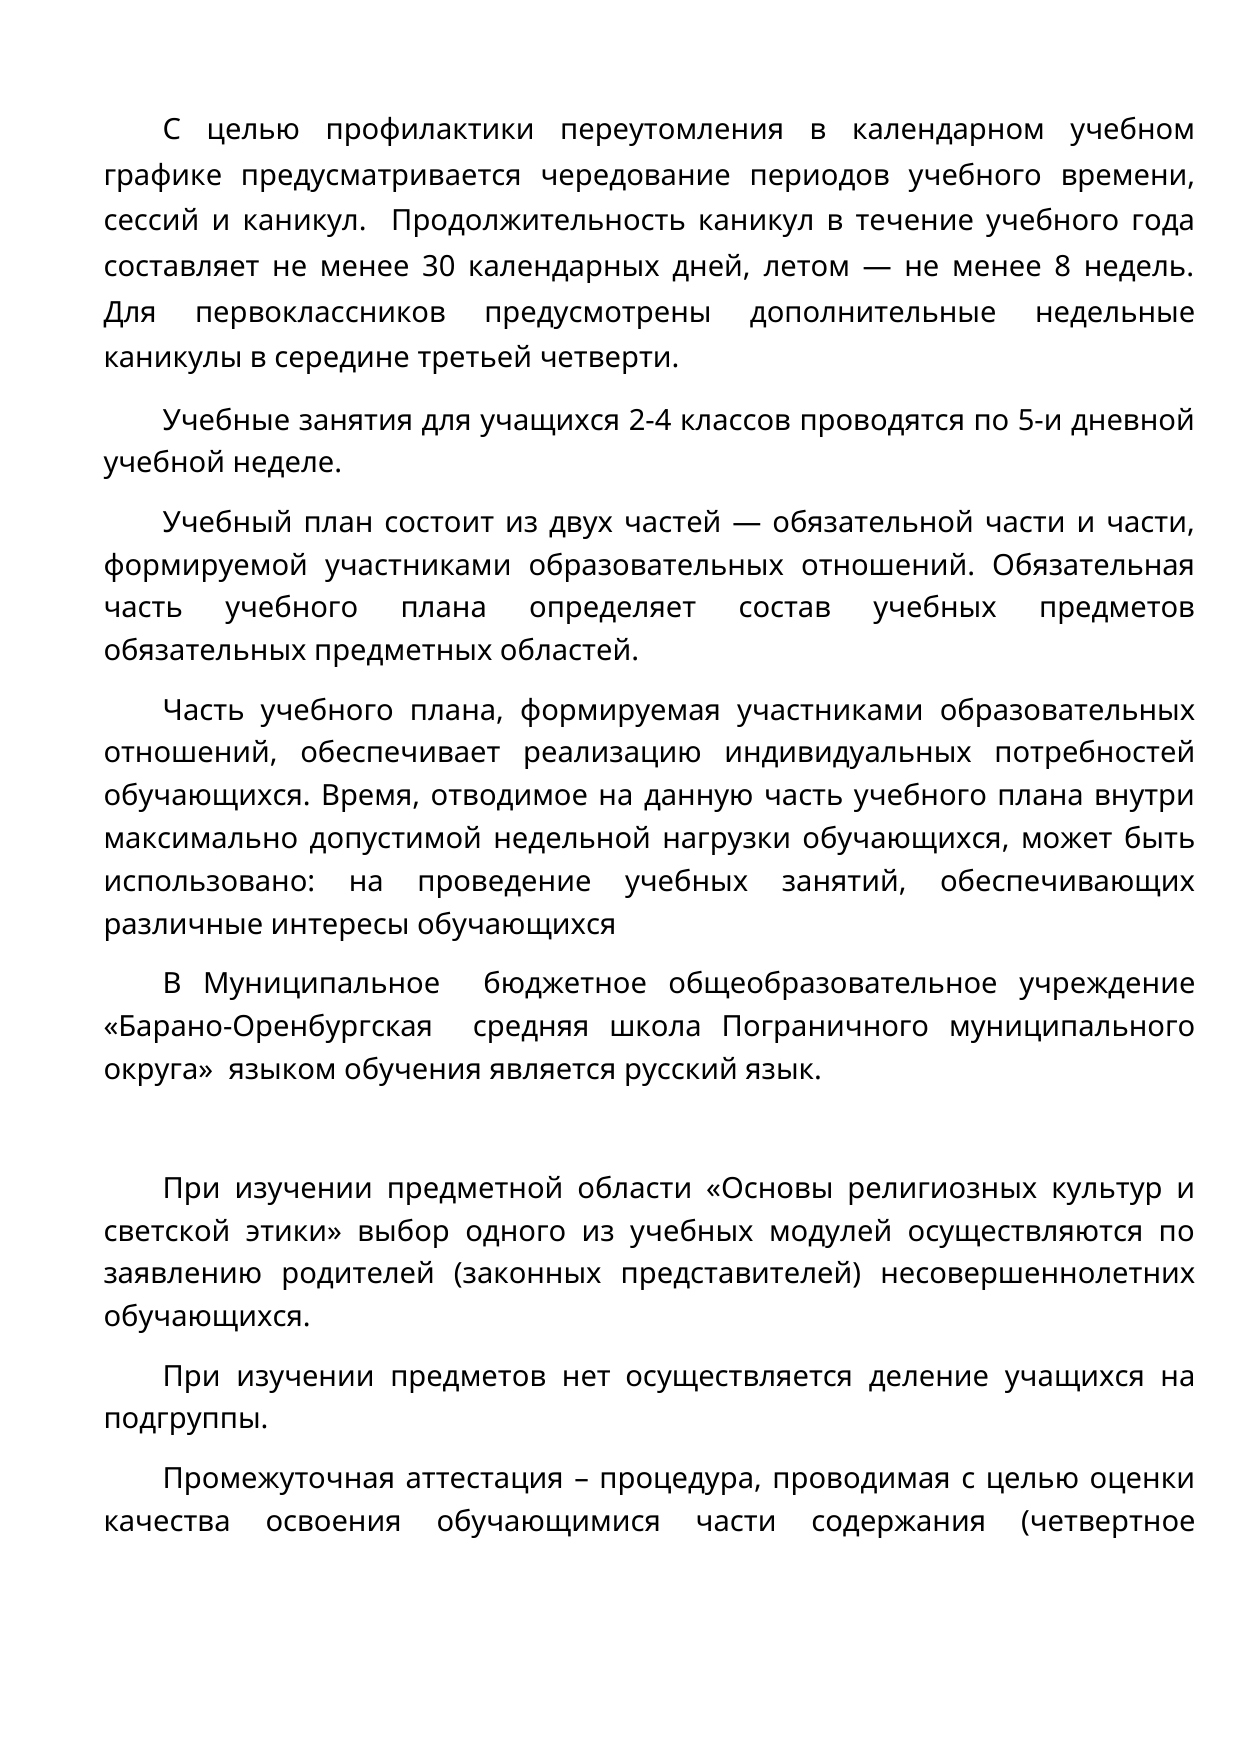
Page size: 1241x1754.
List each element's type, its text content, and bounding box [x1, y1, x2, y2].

text При изучении предметов нет осуществляется деление учащихся на подгруппы. [103, 1355, 1196, 1437]
text В Муниципальное бюджетное общеобразовательное учреждение «Барано-Оренбургская средняя школа Пограничного муниципального округа» языком обучения является русский язык. [103, 962, 1196, 1088]
text Часть учебного плана, формируемая участниками образовательных отношений, обеспечивает реализацию индивидуальных потребностей обучающихся. Время, отводимое на данную часть учебного плана внутри максимально допустимой недельной нагрузки обучающихся, может быть использовано: на проведение учебных занятий, обеспечивающих различные интересы обучающихся [103, 689, 1196, 943]
text Учебные занятия для учащихся 2-4 классов проводятся по 5-и дневной учебной неделе. [103, 399, 1196, 481]
text При изучении предметной области «Основы религиозных культур и светской этики» выбор одного из учебных модулей осуществляются по заявлению родителей (законных представителей) несовершеннолетних обучающихся. [103, 1167, 1196, 1335]
text С целью профилактики переутомления в календарном учебном графике предусматривается чередование периодов учебного времени, сессий и каникул. Продолжительность каникул в течение учебного года составляет не менее 30 календарных дней, летом — не менее 8 недель. Для первоклассников предусмотрены дополнительные недельные каникулы в середине третьей четверти. [103, 108, 1196, 376]
text Учебный план состоит из двух частей — обязательной части и части, формируемой участниками образовательных отношений. Обязательная часть учебного плана определяет состав учебных предметов обязательных предметных областей. [103, 501, 1196, 669]
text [103, 1457, 1196, 1540]
